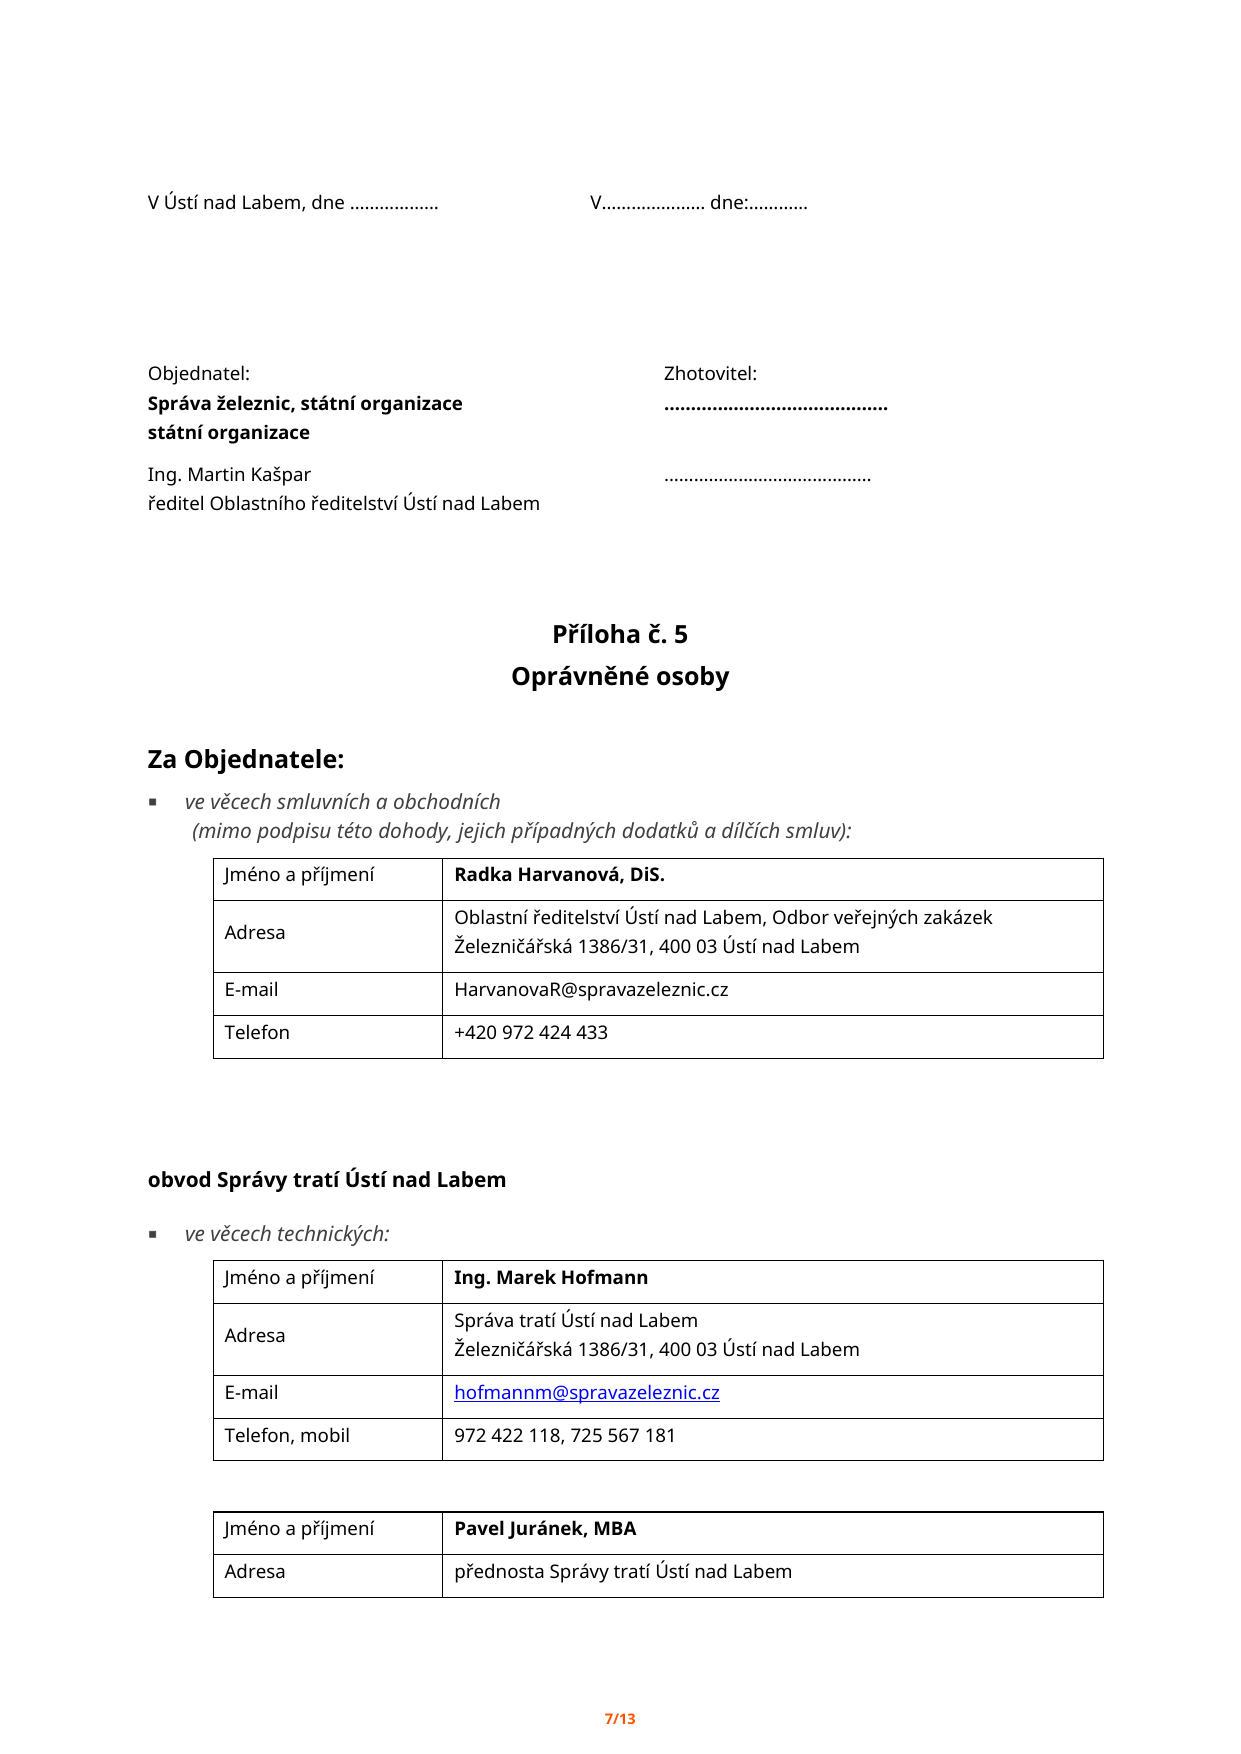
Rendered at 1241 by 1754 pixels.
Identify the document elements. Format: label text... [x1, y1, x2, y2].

text V Ústí nad Labem, dne ……………… V………………… dne:………… [148, 189, 1093, 215]
table_header Jméno a příjmení [214, 859, 442, 900]
table_header Jméno a příjmení [214, 1261, 442, 1303]
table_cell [443, 1555, 1103, 1597]
table_cell Adresa [214, 901, 442, 972]
table_cell Adresa [214, 1555, 442, 1597]
table_header Pavel Juránek, MBA [443, 1513, 1103, 1554]
text Ing. Martin Kašpar …………………………………… [148, 461, 1093, 487]
table_cell 972 422 118, 725 567 181 [443, 1419, 1103, 1460]
text Příloha č. 5 [148, 620, 1093, 649]
table_cell hofmannm@spravazeleznic.cz [443, 1376, 1103, 1418]
table_cell Správa tratí Ústí nad Labem Železničářská 1386/31, 400 03 Ústí nad Labem [443, 1304, 1103, 1375]
subtitle ve věcech technických: [148, 1219, 1093, 1248]
text Objednatel: Zhotovitel: [148, 361, 1093, 386]
text Oprávněné osoby [148, 662, 1093, 691]
table_cell E-mail [214, 973, 442, 1015]
text ředitel Oblastního ředitelství Ústí nad Labem [148, 490, 1093, 545]
table_cell Telefon [214, 1016, 442, 1057]
table_cell Oblastní ředitelství Ústí nad Labem, Odbor veřejných zakázek Železničářská 1386/31, 400 03 Ústí nad Labem [443, 901, 1103, 972]
table_header Radka Harvanová, DiS. [443, 859, 1103, 900]
table_cell HarvanovaR@spravazeleznic.cz [443, 973, 1103, 1015]
text Za Objednatele: [148, 745, 1093, 774]
text státní organizace [148, 419, 1093, 445]
text obvod Správy tratí Ústí nad Labem [148, 1165, 1093, 1194]
table_cell Adresa [214, 1304, 442, 1375]
text Správa železnic, státní organizace …………………………………… [148, 390, 1093, 416]
table_cell +420 972 424 433 [443, 1016, 1103, 1057]
table_cell Telefon, mobil [214, 1419, 442, 1460]
table_header Jméno a příjmení [214, 1513, 442, 1554]
subtitle ve věcech smluvních a obchodních [148, 787, 1093, 816]
table_header Ing. Marek Hofmann [443, 1261, 1103, 1303]
subtitle (mimo podpisu této dohody, jejich případných dodatků a dílčích smluv): [148, 816, 1093, 845]
table_cell E-mail [214, 1376, 442, 1418]
